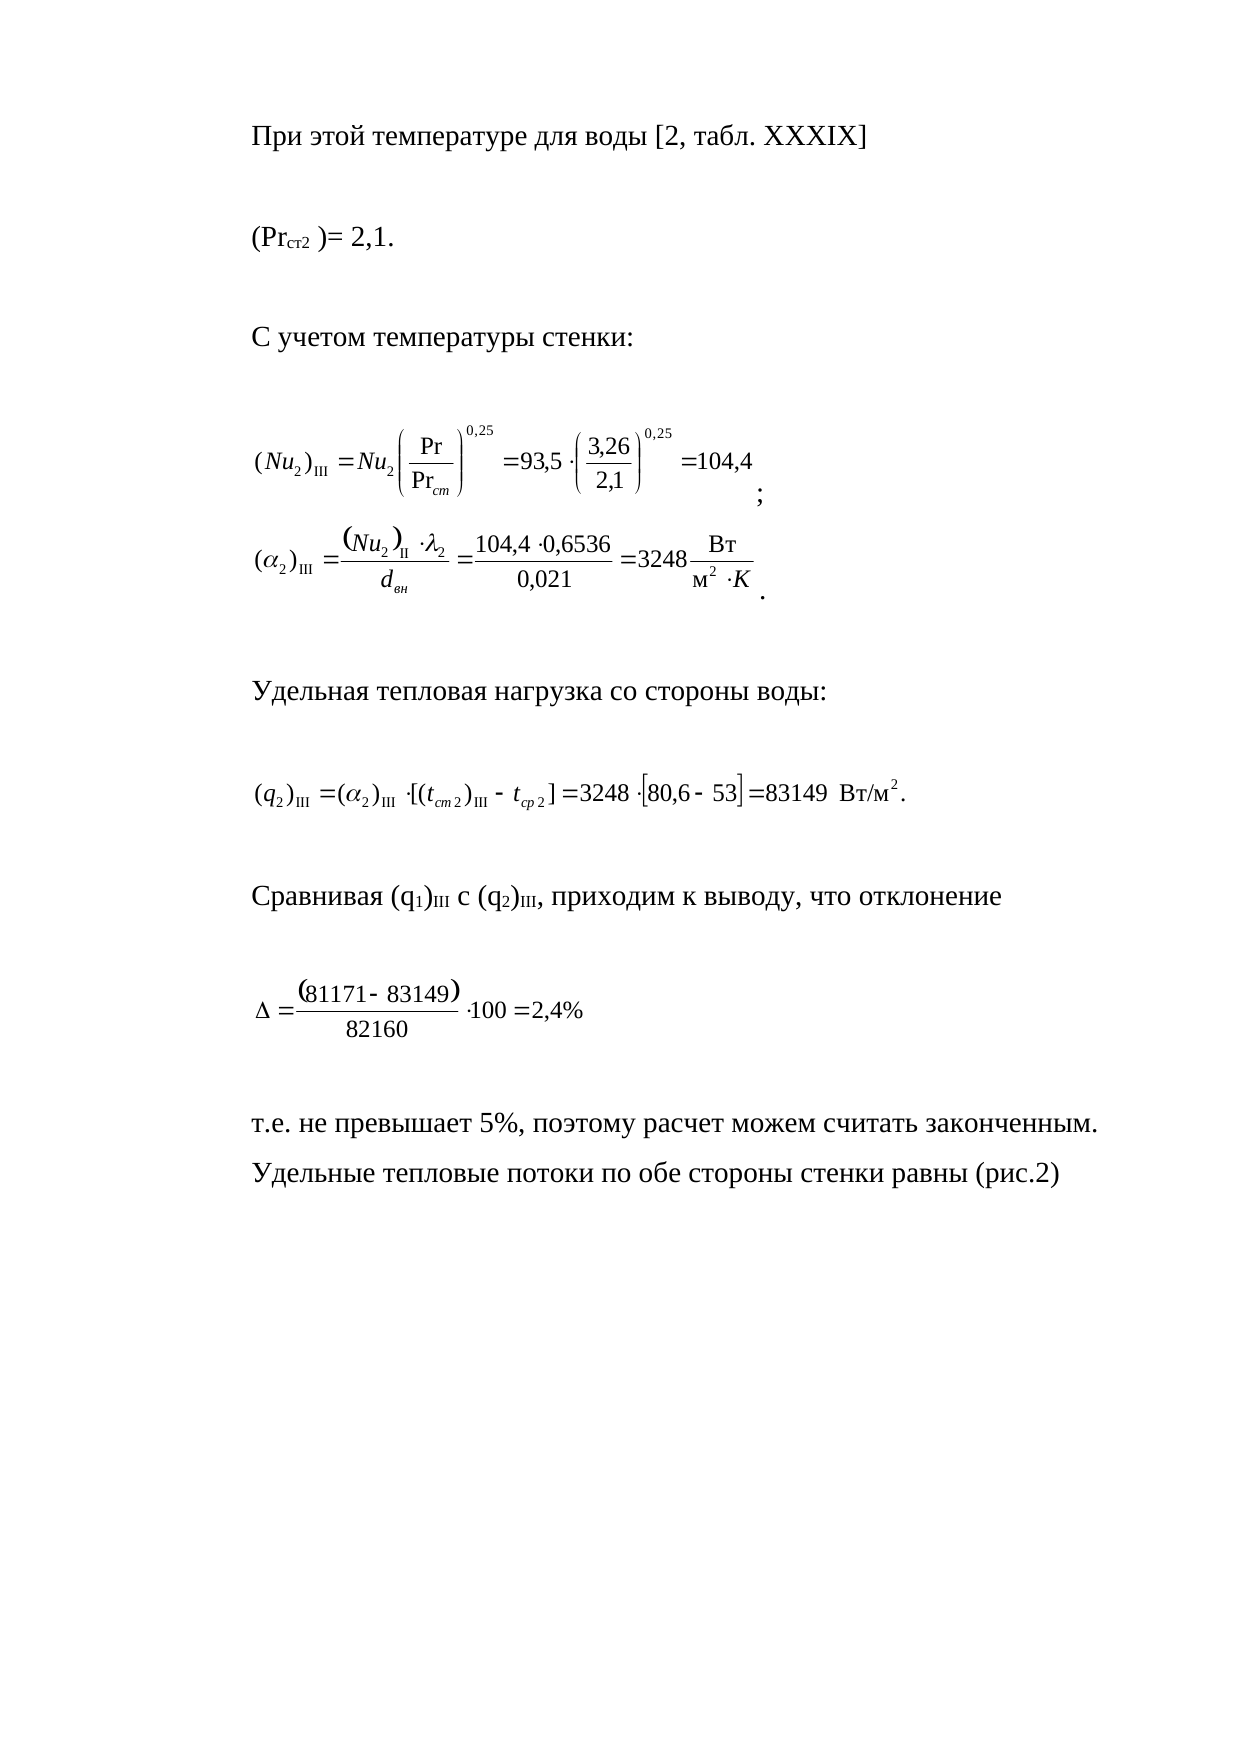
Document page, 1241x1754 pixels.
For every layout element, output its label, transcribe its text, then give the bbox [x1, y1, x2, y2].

subtitle С учетом температуры стенки: [177, 319, 1152, 353]
text ; [177, 420, 1152, 509]
text (Рrст2 )= 2,1. [177, 219, 1152, 252]
text Удельная тепловая нагрузка со стороны воды: [177, 673, 1152, 706]
text Удельные тепловые потоки по обе стороны стенки равны (рис.2) [177, 1155, 1152, 1189]
text . [177, 526, 1152, 606]
text Сравнивая (q1)III с (q2)ІІІ, приходим к выводу, что отклонение [177, 878, 1152, 912]
text т.е. не превышает 5%, поэтому расчет можем считать законченным. [177, 1105, 1152, 1139]
text При этой температуре для воды [2, табл. ХXXIX] [177, 118, 1152, 152]
